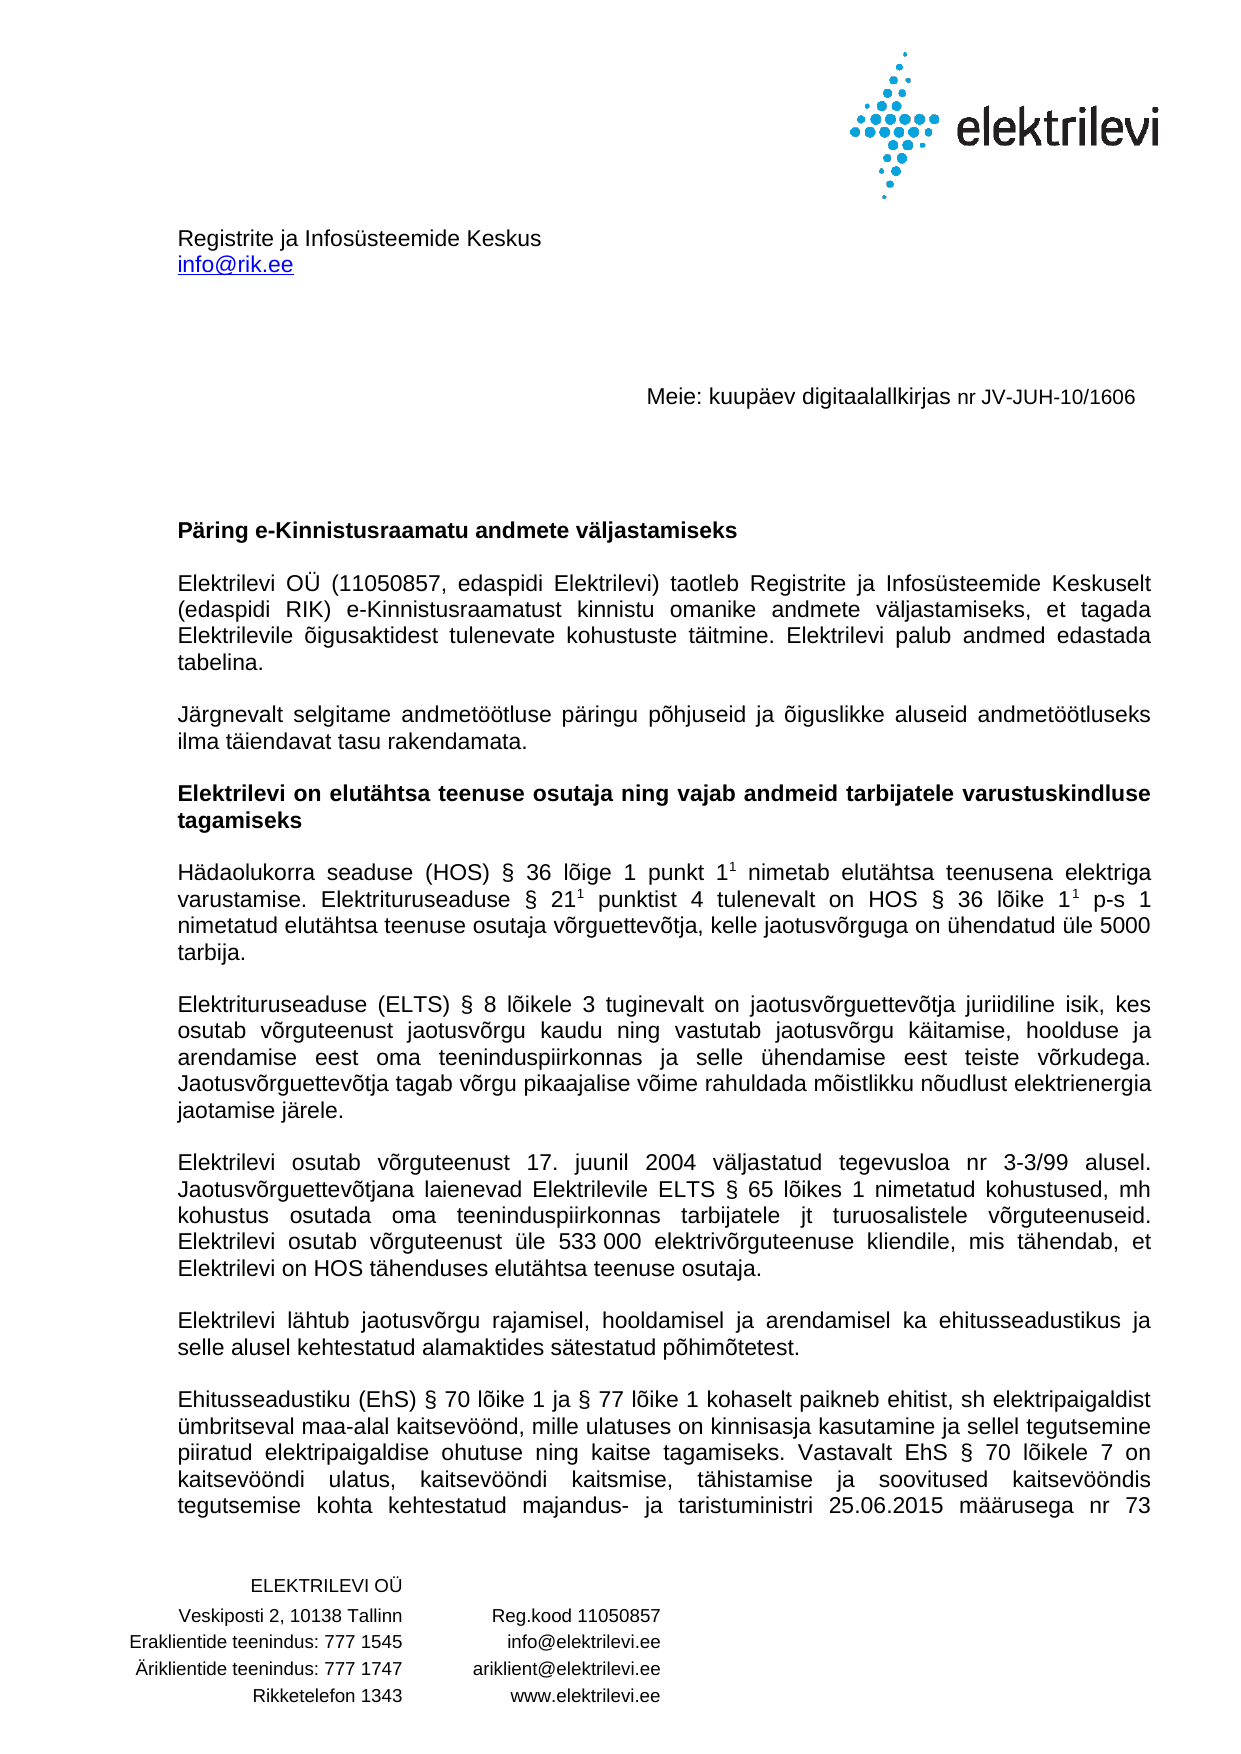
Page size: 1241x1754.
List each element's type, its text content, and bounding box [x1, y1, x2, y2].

text Elektrilevi lähtub jaotusvõrgu rajamisel, hooldamisel ja arendamisel ka ehitusseadustikus ja selle alusel kehtestatud alamaktides sätestatud põhimõtetest. [177, 1307, 1152, 1360]
text Registrite ja Infosüsteemide Keskus [177, 224, 1152, 251]
text Elektrilevi osutab võrguteenust 17. juunil 2004 väljastatud tegevusloa nr 3-3/99 alusel. Jaotusvõrguettevõtjana laienevad Elektrilevile ELTS § 65 lõikes 1 nimetatud kohustused, mh kohustus osutada oma teeninduspiirkonnas tarbijatele jt turuosalistele võrguteenuseid. Elektrilevi osutab võrguteenust üle 533 000 elektrivõrguteenuse kliendile, mis tähendab, et Elektrilevi on HOS tähenduses elutähtsa teenuse osutaja. [177, 1149, 1152, 1281]
picture [850, 52, 1170, 199]
text Päring e-Kinnistusraamatu andmete väljastamiseks [177, 517, 1152, 543]
text info@rik.ee [177, 251, 1152, 277]
text Elektrituruseaduse (ELTS) § 8 lõikele 3 tuginevalt on jaotusvõrguettevõtja juriidiline isik, kes osutab võrguteenust jaotusvõrgu kaudu ning vastutab jaotusvõrgu käitamise, hoolduse ja arendamise eest oma teeninduspiirkonnas ja selle ühendamise eest teiste võrkudega. Jaotusvõrguettevõtja tagab võrgu pikaajalise võime rahuldada mõistlikku nõudlust elektrienergia jaotamise järele. [177, 991, 1152, 1123]
text Elektrilevi on elutähtsa teenuse osutaja ning vajab andmeid tarbijatele varustuskindluse tagamiseks [177, 780, 1152, 833]
text Hädaolukorra seaduse (HOS) § 36 lõige 1 punkt 11 nimetab elutähtsa teenusena elektriga varustamise. Elektrituruseaduse § 211 punktist 4 tulenevalt on HOS § 36 lõike 11 p-s 1 nimetatud elutähtsa teenuse osutaja võrguettevõtja, kelle jaotusvõrguga on ühendatud üle 5000 tarbija. [177, 859, 1152, 965]
text Elektrilevi OÜ (11050857, edaspidi Elektrilevi) taotleb Registrite ja Infosüsteemide Keskuselt (edaspidi RIK) e-Kinnistusraamatust kinnistu omanike andmete väljastamiseks, et tagada Elektrilevile õigusaktidest tulenevate kohustuste täitmine. Elektrilevi palub andmed edastada tabelina. [177, 569, 1152, 675]
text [177, 1386, 1152, 1518]
text Meie: kuupäev digitaalallkirjas nr JV-JUH-10/1606 [627, 383, 1152, 409]
text Järgnevalt selgitame andmetöötluse päringu põhjuseid ja õiguslikke aluseid andmetöötluseks ilma täiendavat tasu rakendamata. [177, 701, 1152, 754]
